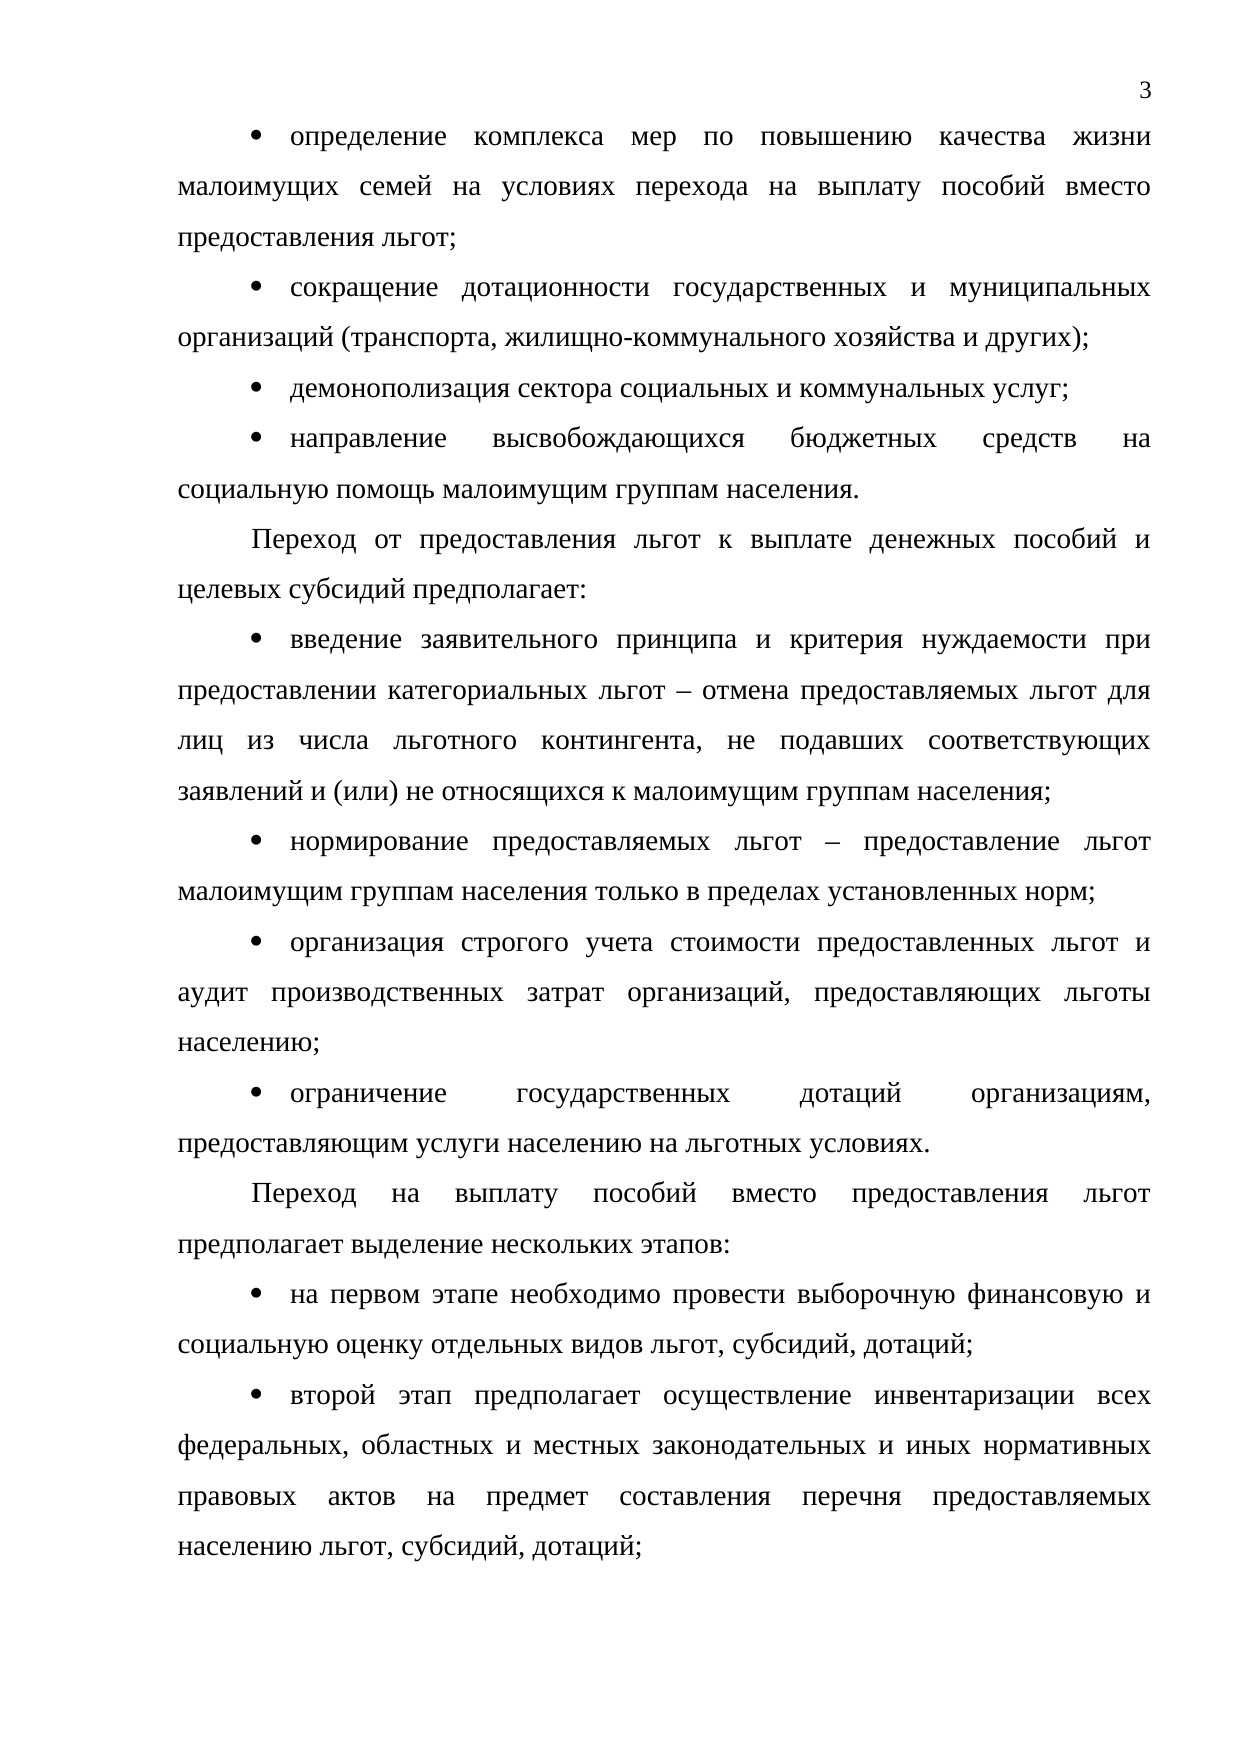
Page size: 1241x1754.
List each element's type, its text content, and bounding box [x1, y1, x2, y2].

list демонополизация сектора социальных и коммунальных услуг; [177, 370, 1152, 403]
list введение заявительного принципа и критерия нуждаемости при предоставлении категориальных льгот – отмена предоставляемых льгот для лиц из числа льготного контингента, не подавших соответствующих заявлений и (или) не относящихся к малоимущим группам населения; [177, 622, 1152, 806]
list организация строгого учета стоимости предоставленных льгот и аудит производственных затрат организаций, предоставляющих льготы населению; [177, 924, 1152, 1058]
list нормирование предоставляемых льгот – предоставление льгот малоимущим группам населения только в пределах установленных норм; [177, 823, 1152, 907]
list сокращение дотационности государственных и муниципальных организаций (транспорта, жилищно-коммунального хозяйства и других); [177, 269, 1152, 353]
list ограничение государственных дотаций организациям, предоставляющим услуги населению на льготных условиях. [177, 1075, 1152, 1159]
list второй этап предполагает осуществление инвентаризации всех федеральных, областных и местных законодательных и иных нормативных правовых актов на предмет составления перечня предоставляемых населению льгот, субсидий, дотаций; [177, 1377, 1152, 1561]
text Переход от предоставления льгот к выплате денежных пособий и целевых субсидий предполагает: [177, 521, 1152, 605]
list на первом этапе необходимо провести выборочную финансовую и социальную оценку отдельных видов льгот, субсидий, дотаций; [177, 1276, 1152, 1360]
list определение комплекса мер по повышению качества жизни малоимущих семей на условиях перехода на выплату пособий вместо предоставления льгот; [177, 118, 1152, 252]
text Переход на выплату пособий вместо предоставления льгот предполагает выделение нескольких этапов: [177, 1176, 1152, 1259]
list направление высвобождающихся бюджетных средств на социальную помощь малоимущим группам населения. [177, 420, 1152, 504]
